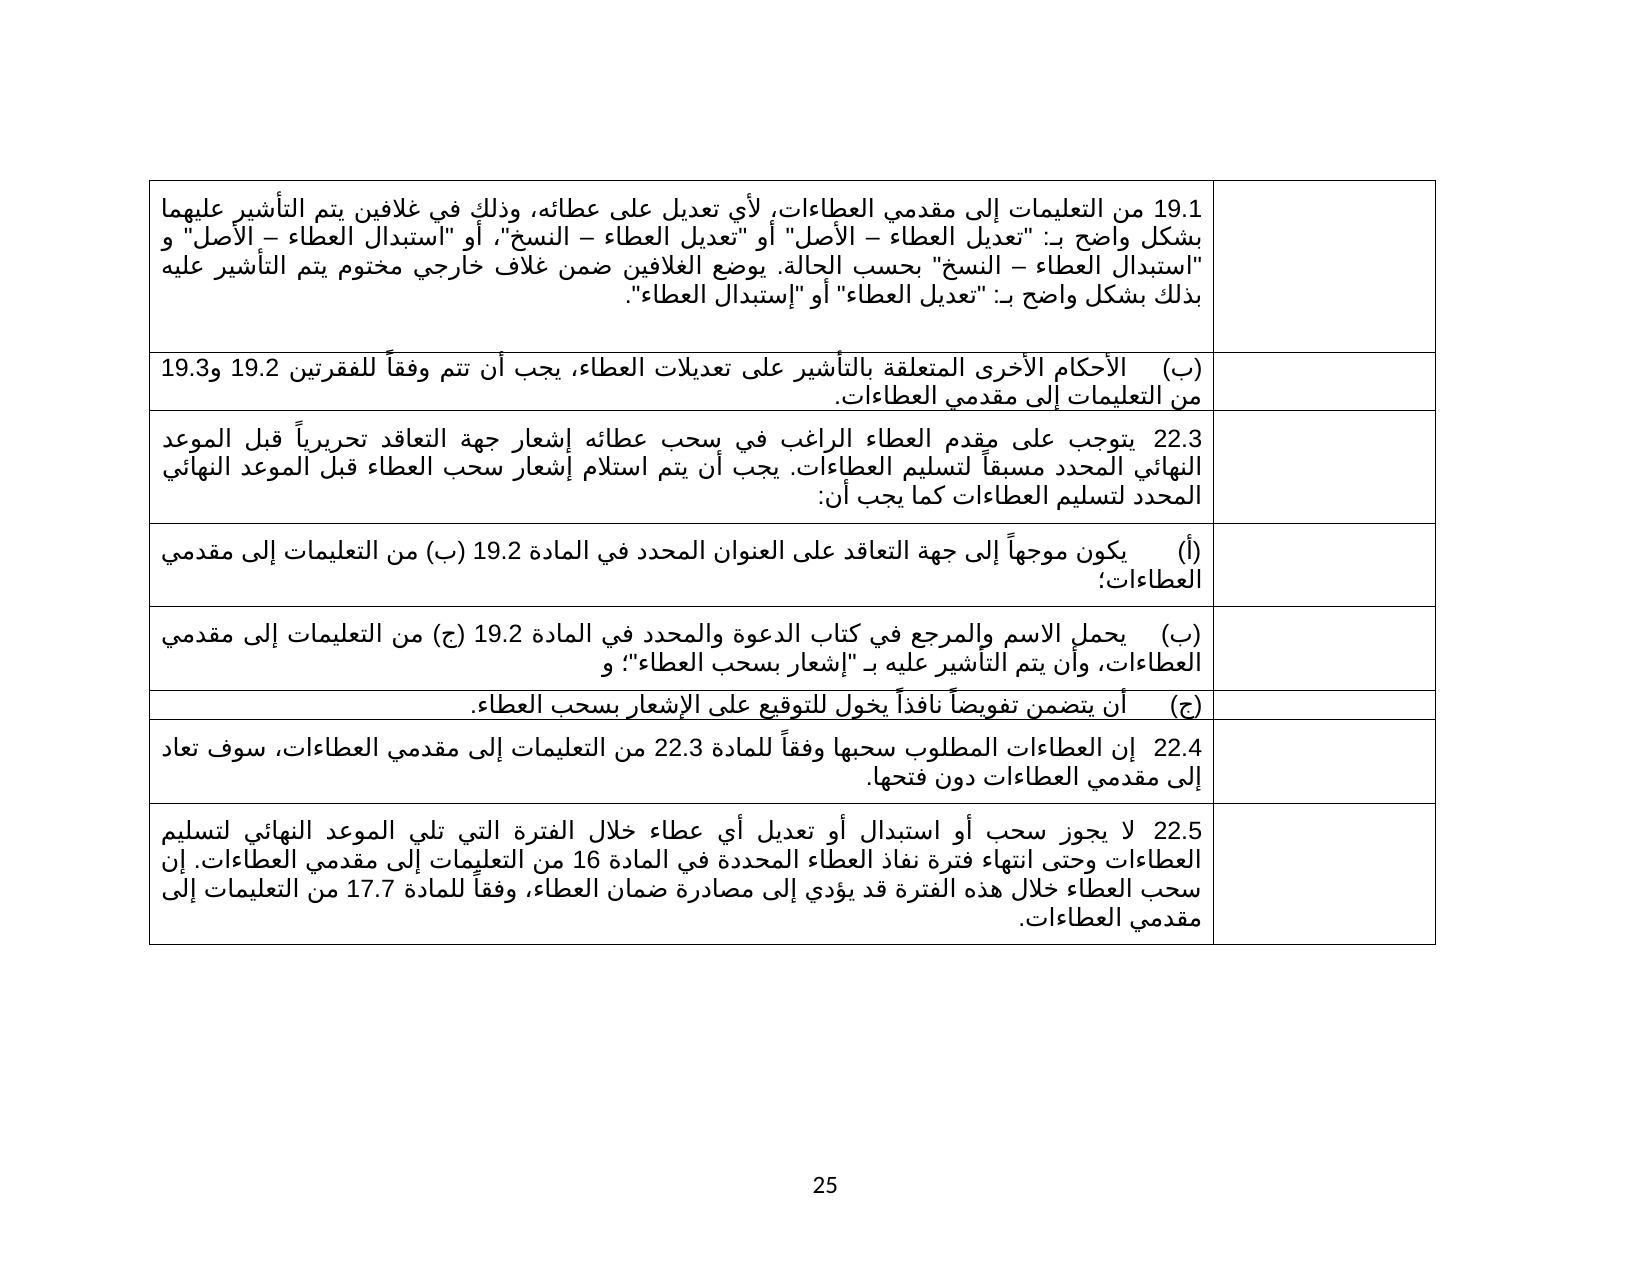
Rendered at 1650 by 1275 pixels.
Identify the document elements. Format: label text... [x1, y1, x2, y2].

table_cell 22.3 يتوجب على مقدم العطاء الراغب في سحب عطائه إشعار جهة التعاقد تحريرياً قبل الموعد النهائي المحدد مسبقاً لتسليم العطاءات. يجب أن يتم استلام إشعار سحب العطاء قبل الموعد النهائي المحدد لتسليم العطاءات كما يجب أن: [150, 411, 1213, 522]
table_cell [1214, 720, 1435, 803]
table_cell [1214, 691, 1435, 719]
table_cell [1214, 607, 1435, 689]
table_cell [1214, 353, 1435, 410]
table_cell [150, 181, 1213, 352]
table_cell [1214, 804, 1435, 944]
table_cell 22.4 إن العطاءات المطلوب سحبها وفقاً للمادة 22.3 من التعليمات إلى مقدمي العطاءات، سوف تعاد إلى مقدمي العطاءات دون فتحها. [150, 720, 1213, 803]
table_cell 22.5 لا يجوز سحب أو استبدال أو تعديل أي عطاء خلال الفترة التي تلي الموعد النهائي لتسليم العطاءات وحتى انتهاء فترة نفاذ العطاء المحددة في المادة 16 من التعليمات إلى مقدمي العطاءات. إن سحب العطاء خلال هذه الفترة قد يؤدي إلى مصادرة ضمان العطاء، وفقاً للمادة 17.7 من التعليمات إلى مقدمي العطاءات. [150, 804, 1213, 944]
table_cell [1214, 411, 1435, 522]
table_cell (ج) أن يتضمن تفويضاً نافذاً يخول للتوقيع على الإشعار بسحب العطاء. [150, 691, 1213, 719]
table_cell (ب) يحمل الاسم والمرجع في كتاب الدعوة والمحدد في المادة 19.2 (ج) من التعليمات إلى مقدمي العطاءات، وأن يتم التأشير عليه بـ "إشعار بسحب العطاء"؛ و [150, 607, 1213, 689]
table_cell (أ) يكون موجهاً إلى جهة التعاقد على العنوان المحدد في المادة 19.2 (ب) من التعليمات إلى مقدمي العطاءات؛ [150, 524, 1213, 606]
table_cell [1214, 181, 1435, 352]
table_cell (ب) الأحكام الأخرى المتعلقة بالتأشير على تعديلات العطاء، يجب أن تتم وفقاً للفقرتين 19.2 و19.3 من التعليمات إلى مقدمي العطاءات. [150, 353, 1213, 410]
table_cell [1214, 524, 1435, 606]
